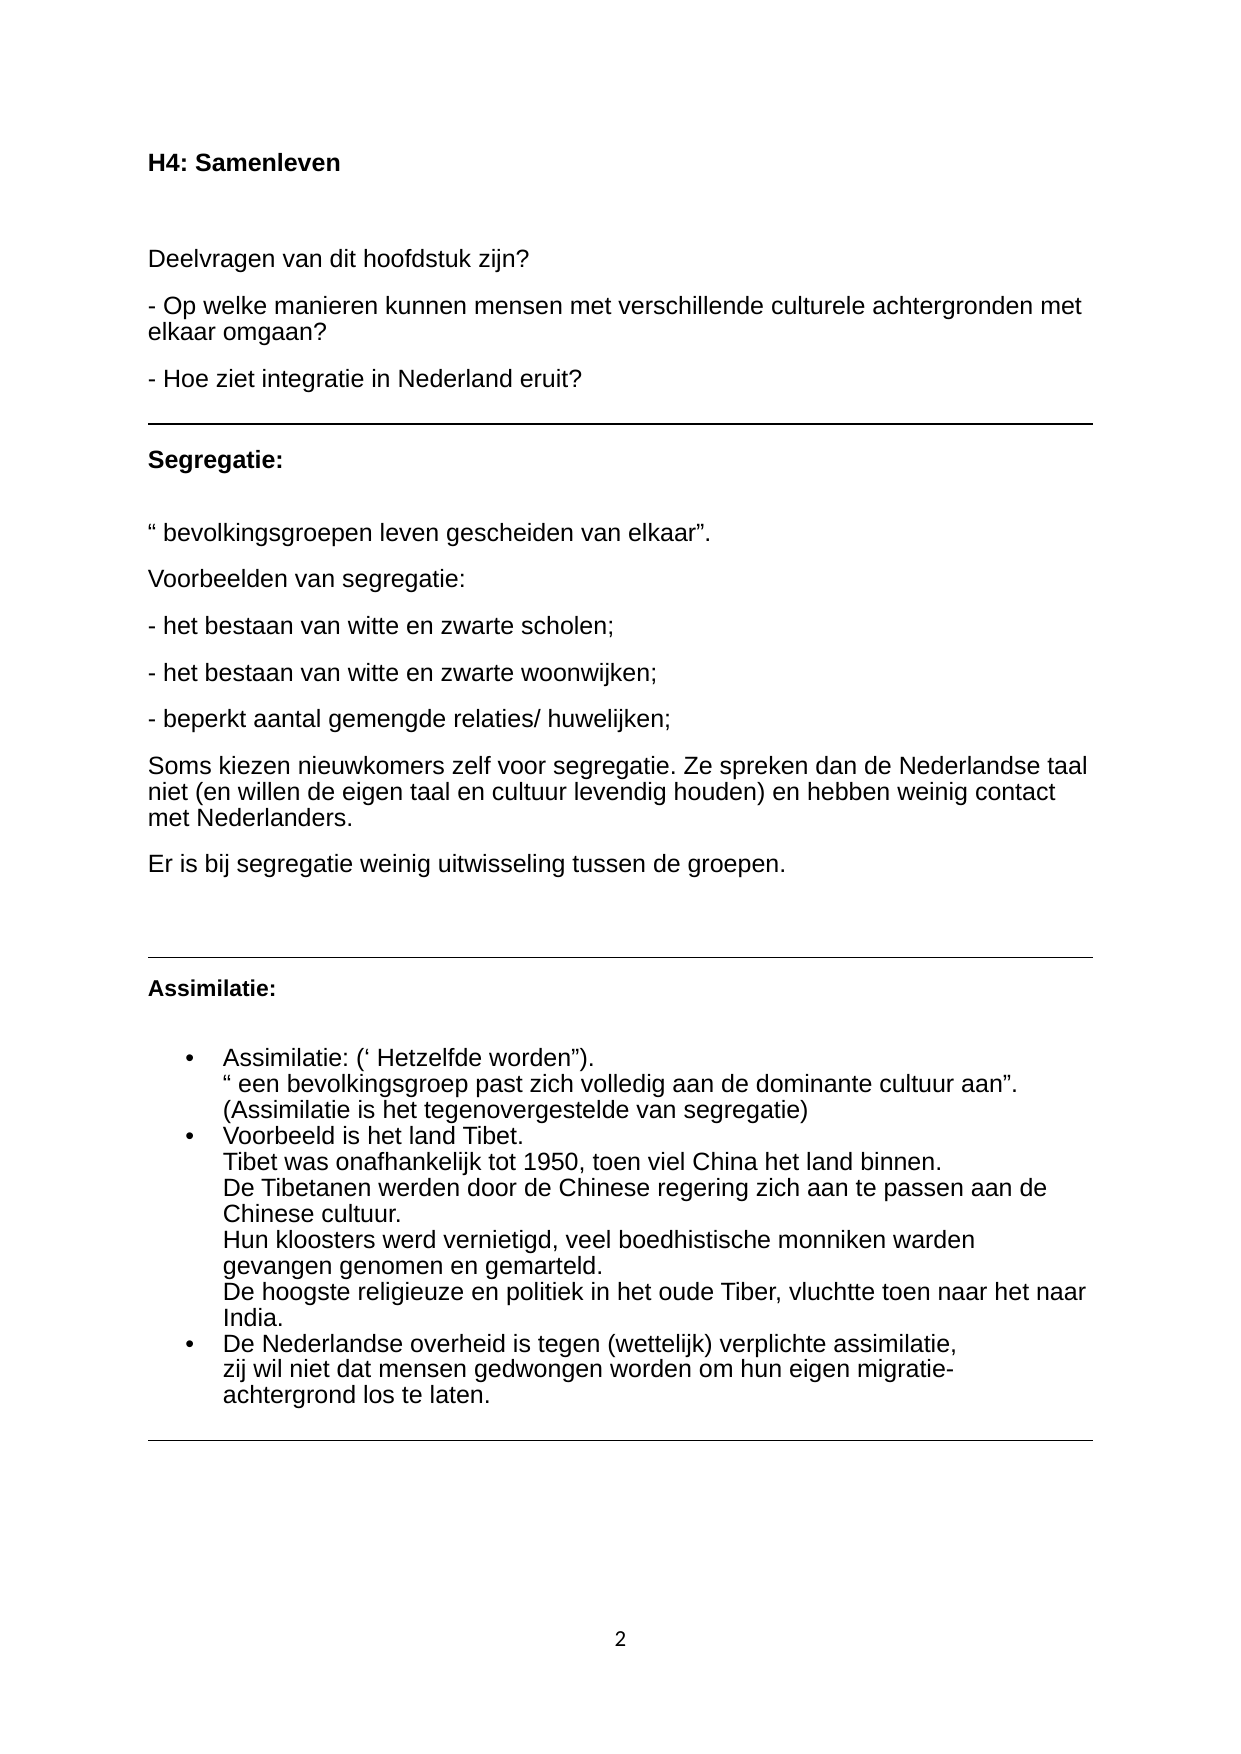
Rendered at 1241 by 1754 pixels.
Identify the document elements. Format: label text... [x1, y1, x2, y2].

list De Nederlandse overheid is tegen (wettelijk) verplichte assimilatie, zij wil niet dat mensen gedwongen worden om hun eigen migratie- achtergrond los te laten. [185, 1331, 1093, 1409]
text Er is bij segregatie weinig uitwisseling tussen de groepen. [148, 852, 1093, 878]
text - beperkt aantal gemengde relaties/ huwelijken; [148, 707, 1093, 733]
text Segregatie: [148, 448, 1093, 474]
text - Hoe ziet integratie in Nederland eruit? [148, 366, 1093, 392]
list Voorbeeld is het land Tibet. Tibet was onafhankelijk tot 1950, toen viel China het land binnen. De Tibetanen werden door de Chinese regering zich aan te passen aan de Chinese cultuur. Hun kloosters werd vernietigd, veel boedhistische monniken warden gevangen genomen en gemarteld. De hoogste religieuze en politiek in het oude Tiber, vluchtte toen naar het naar India. [185, 1124, 1093, 1331]
list Assimilatie: (‘ Hetzelfde worden”). “ een bevolkingsgroep past zich volledig aan de dominante cultuur aan”. (Assimilatie is het tegenovergestelde van segregatie) [185, 1046, 1093, 1124]
text - Op welke manieren kunnen mensen met verschillende culturele achtergronden met elkaar omgaan? [148, 294, 1093, 346]
text Voorbeelden van segregatie: [148, 567, 1093, 593]
text Soms kiezen nieuwkomers zelf voor segregatie. Ze spreken dan de Nederlandse taal niet (en willen de eigen taal en cultuur levendig houden) en hebben weinig contact met Nederlanders. [148, 754, 1093, 831]
text - het bestaan van witte en zwarte woonwijken; [148, 660, 1093, 686]
text Assimilatie: [148, 977, 1093, 1001]
text - het bestaan van witte en zwarte scholen; [148, 614, 1093, 639]
text H4: Samenleven [148, 148, 1093, 176]
text Deelvragen van dit hoofdstuk zijn? [148, 247, 1093, 273]
text “ bevolkingsgroepen leven gescheiden van elkaar”. [148, 494, 1093, 546]
